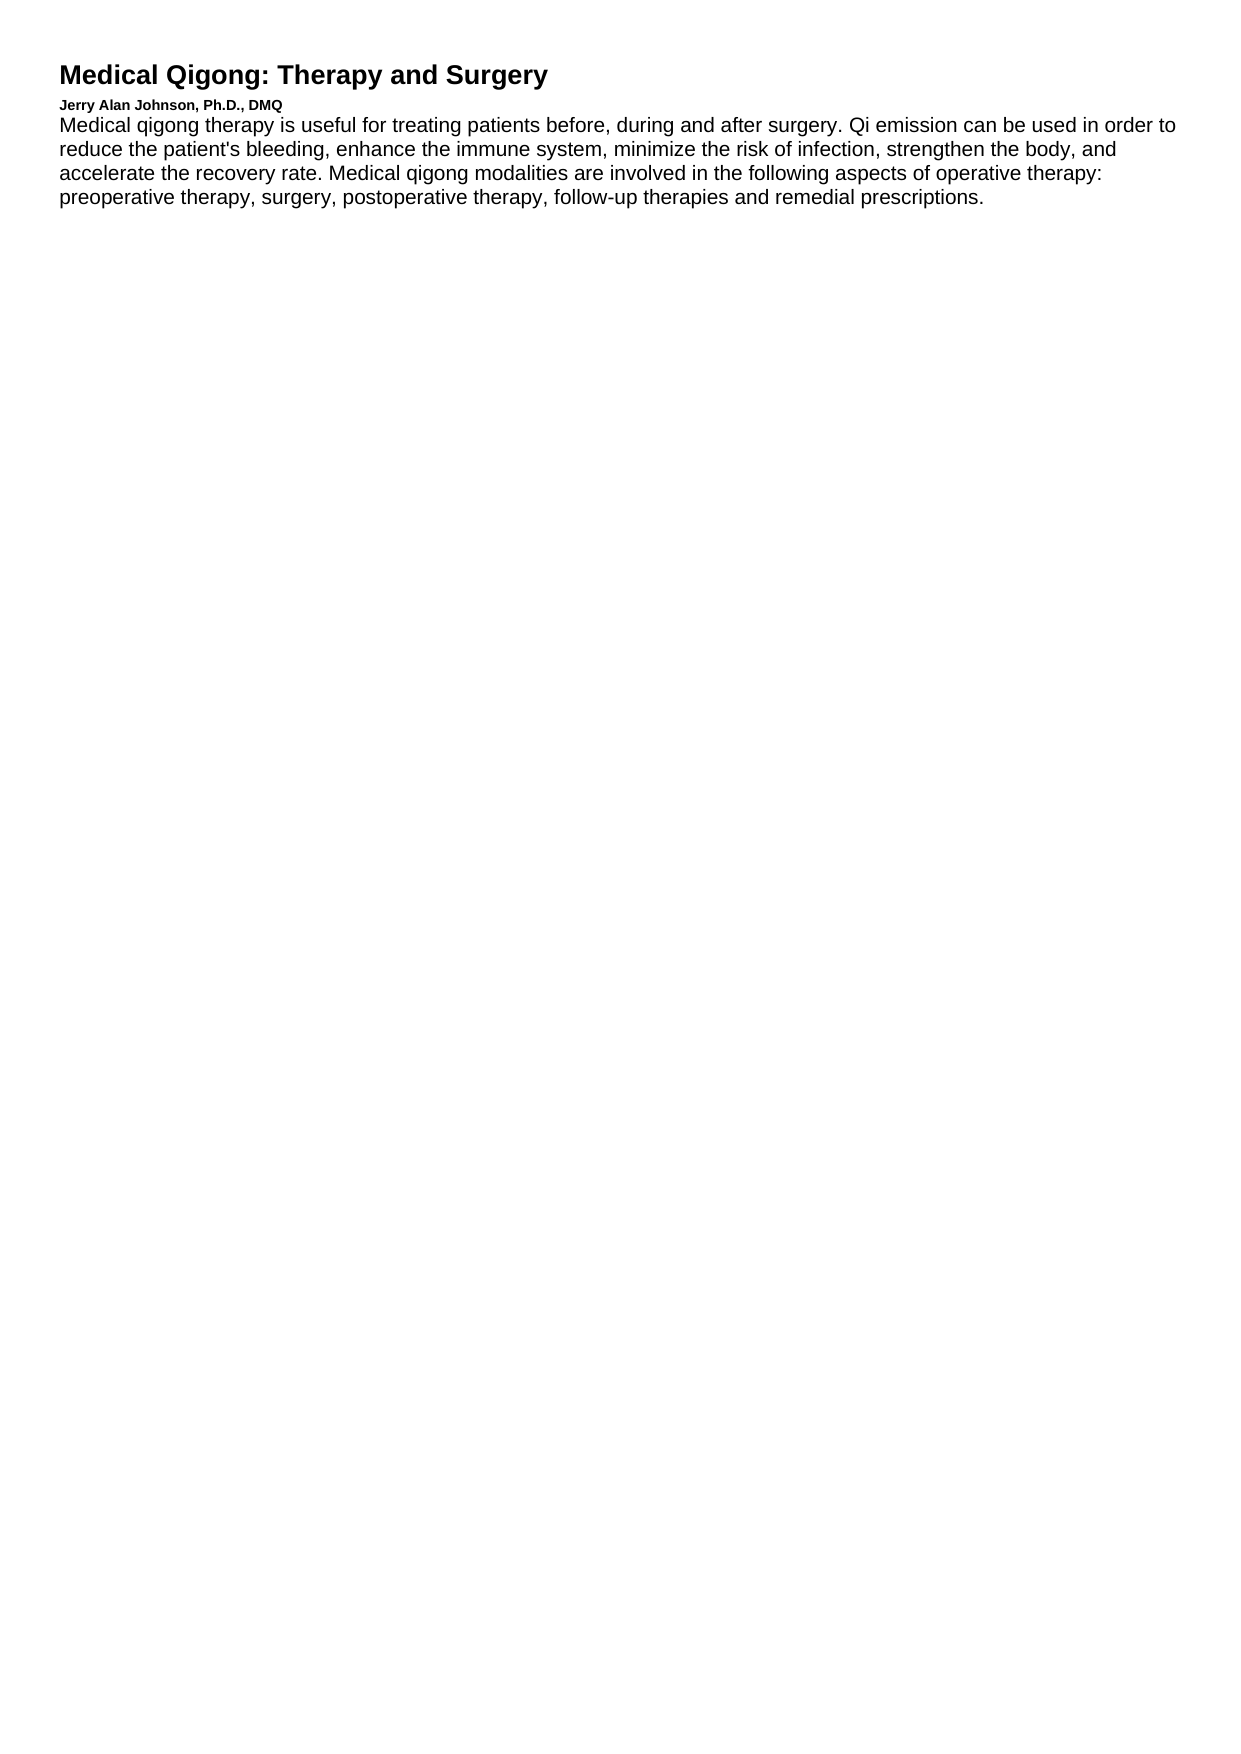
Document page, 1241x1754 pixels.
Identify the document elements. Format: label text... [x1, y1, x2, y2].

text Medical qigong therapy is useful for treating patients before, during and after surgery. Qi emission can be used in order to reduce the patient's bleeding, enhance the immune system, minimize the risk of infection, strengthen the body, and accelerate the recovery rate. Medical qigong modalities are involved in the following aspects of operative therapy: preoperative therapy, surgery, postoperative therapy, follow-up therapies and remedial prescriptions. [59, 113, 1181, 209]
subtitle Medical Qigong: Therapy and Surgery [59, 59, 1181, 90]
text Jerry Alan Johnson, Ph.D., DMQ [59, 97, 1181, 113]
